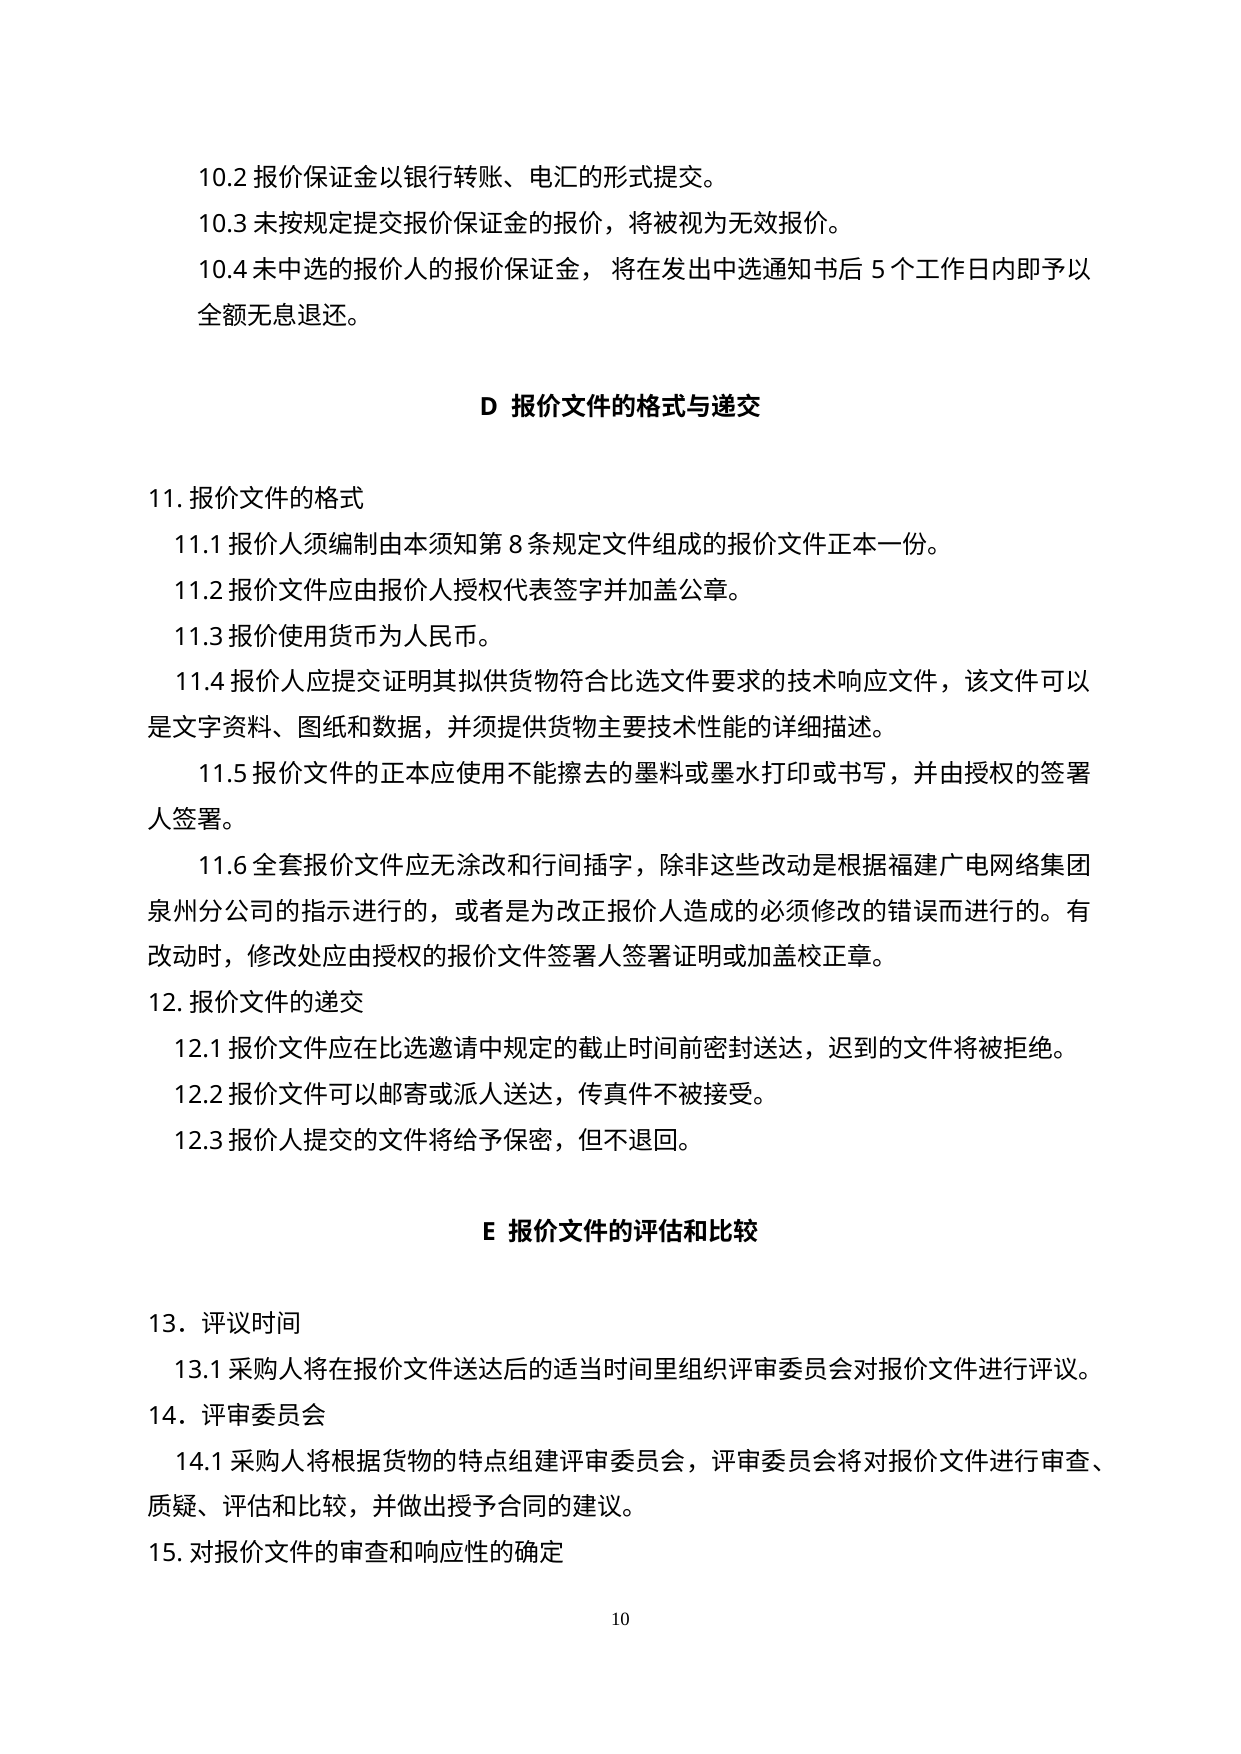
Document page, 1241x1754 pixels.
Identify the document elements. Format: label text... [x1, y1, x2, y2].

text 14．评审委员会 [148, 1387, 1092, 1433]
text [198, 150, 1092, 333]
text 13.1采购人将在报价文件送达后的适当时间里组织评审委员会对报价文件进行评议。 [148, 1342, 1092, 1387]
text 11.3报价使用货币为人民币。 [148, 608, 1092, 654]
text 14.1采购人将根据货物的特点组建评审委员会，评审委员会将对报价文件进行审查、质疑、评估和比较，并做出授予合同的建议。 [148, 1433, 1092, 1525]
text 11.2报价文件应由报价人授权代表签字并加盖公章。 [148, 562, 1092, 608]
text 11.1报价人须编制由本须知第8条规定文件组成的报价文件正本一份。 [148, 517, 1092, 562]
text 12.1报价文件应在比选邀请中规定的截止时间前密封送达，迟到的文件将被拒绝。 [148, 1021, 1092, 1067]
text 12.2报价文件可以邮寄或派人送达，传真件不被接受。 [148, 1067, 1092, 1112]
text E 报价文件的评估和比较 [148, 1204, 1092, 1250]
text 11.5报价文件的正本应使用不能擦去的墨料或墨水打印或书写，并由授权的签署人签署。 [148, 746, 1092, 837]
text 11.6全套报价文件应无涂改和行间插字，除非这些改动是根据福建广电网络集团泉州分公司的指示进行的，或者是为改正报价人造成的必须修改的错误而进行的。有改动时，修改处应由授权的报价文件签署人签署证明或加盖校正章。 [148, 837, 1092, 975]
text 12. 报价文件的递交 [148, 975, 1092, 1021]
text D 报价文件的格式与递交 [148, 379, 1092, 425]
text 11.4报价人应提交证明其拟供货物符合比选文件要求的技术响应文件，该文件可以是文字资料、图纸和数据，并须提供货物主要技术性能的详细描述。 [148, 654, 1092, 746]
text 11. 报价文件的格式 [148, 471, 1092, 517]
text 12.3报价人提交的文件将给予保密，但不退回。 [148, 1112, 1092, 1158]
text 15. 对报价文件的审查和响应性的确定 [148, 1525, 1092, 1571]
text 13．评议时间 [148, 1296, 1092, 1342]
